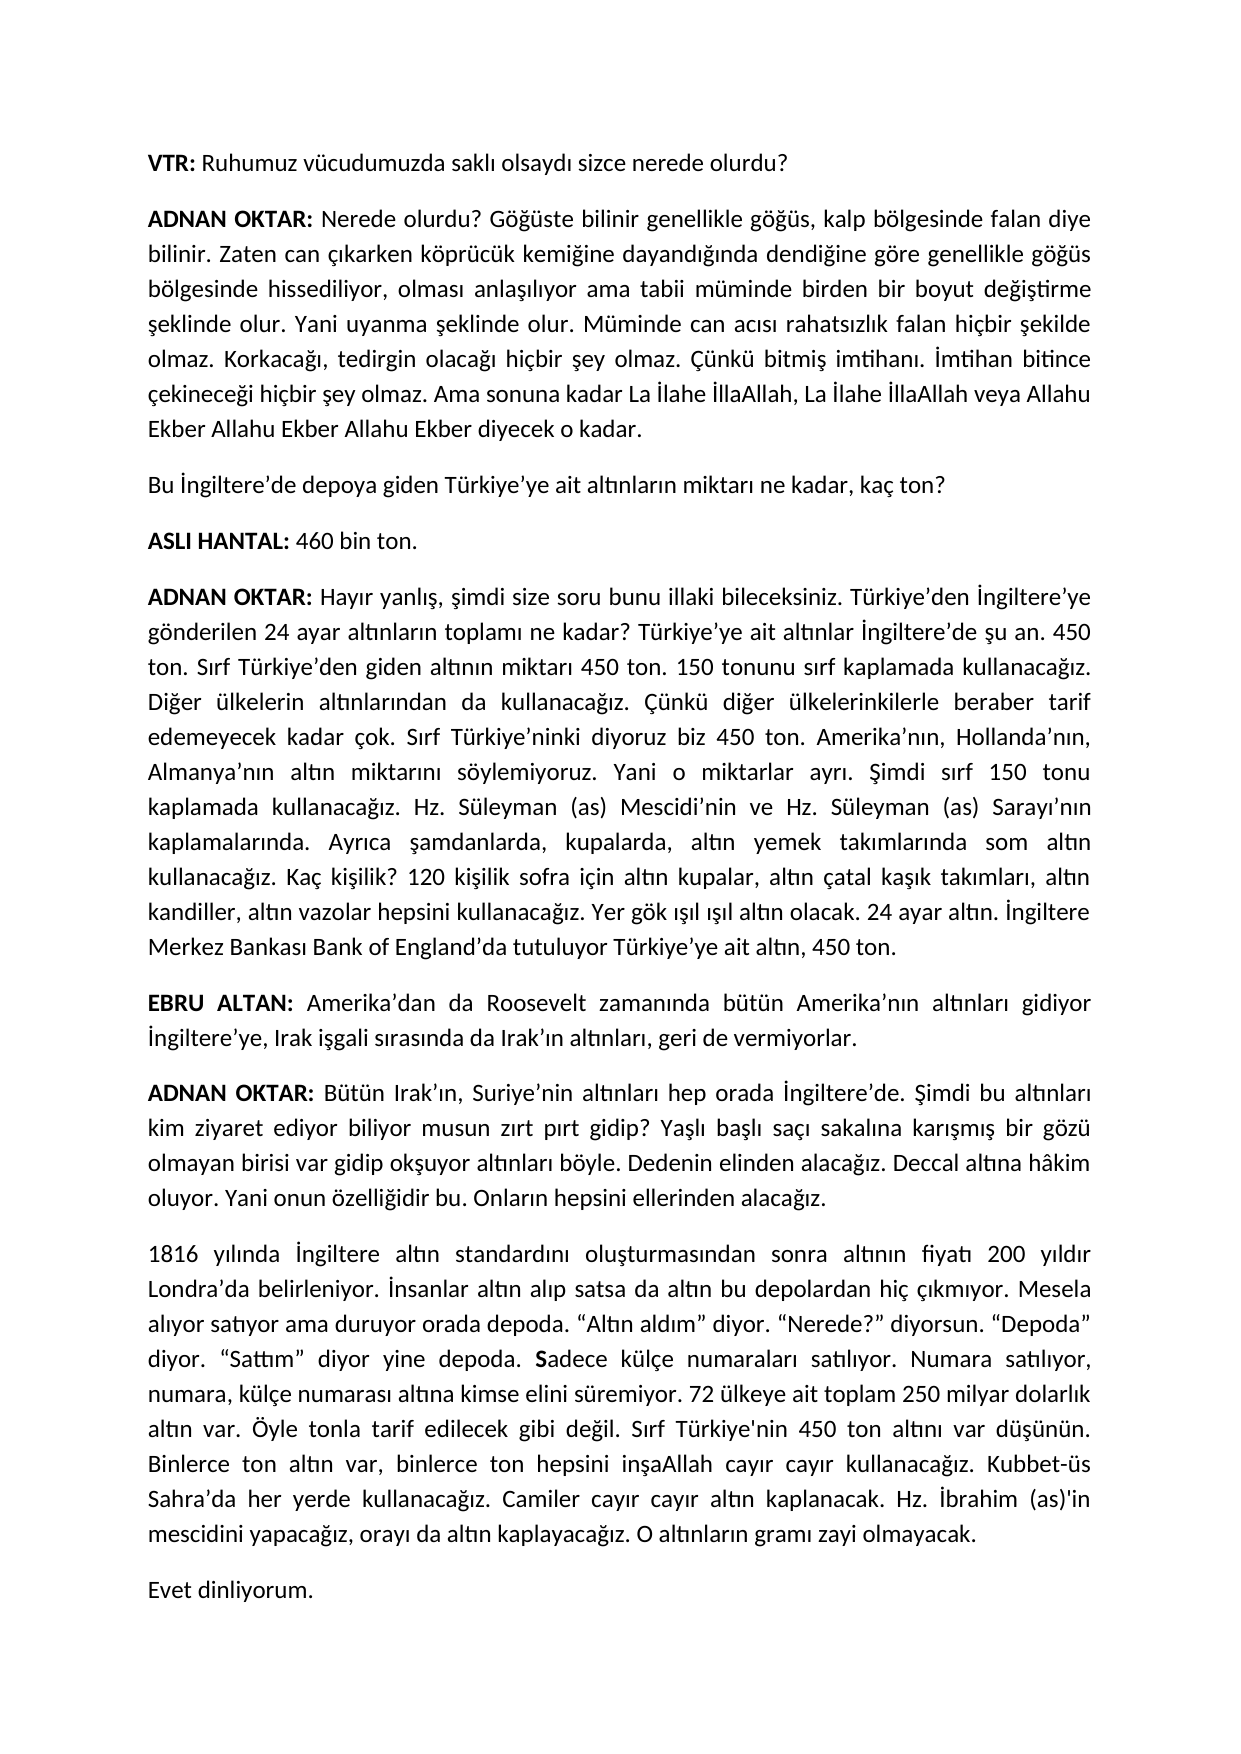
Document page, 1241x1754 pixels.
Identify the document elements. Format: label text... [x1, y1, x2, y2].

text ADNAN OKTAR: Hayır yanlış, şimdi size soru bunu illaki bileceksiniz. Türkiye’den İngiltere’ye gönderilen 24 ayar altınların toplamı ne kadar? Türkiye’ye ait altınlar İngiltere’de şu an. 450 ton. Sırf Türkiye’den giden altının miktarı 450 ton. 150 tonunu sırf kaplamada kullanacağız. Diğer ülkelerin altınlarından da kullanacağız. Çünkü diğer ülkelerinkilerle beraber tarif edemeyecek kadar çok. Sırf Türkiye’ninki diyoruz biz 450 ton. Amerika’nın, Hollanda’nın, Almanya’nın altın miktarını söylemiyoruz. Yani o miktarlar ayrı. Şimdi sırf 150 tonu kaplamada kullanacağız. Hz. Süleyman (as) Mescidi’nin ve Hz. Süleyman (as) Sarayı’nın kaplamalarında. Ayrıca şamdanlarda, kupalarda, altın yemek takımlarında som altın kullanacağız. Kaç kişilik? 120 kişilik sofra için altın kupalar, altın çatal kaşık takımları, altın kandiller, altın vazolar hepsini kullanacağız. Yer gök ışıl ışıl altın olacak. 24 ayar altın. İngiltere Merkez Bankası Bank of England’da tutuluyor Türkiye’ye ait altın, 450 ton. [148, 581, 1093, 961]
text Bu İngiltere’de depoya giden Türkiye’ye ait altınların miktarı ne kadar, kaç ton? [148, 469, 1093, 500]
text ASLI HANTAL: 460 bin ton. [148, 525, 1093, 556]
text VTR: Ruhumuz vücudumuzda saklı olsaydı sizce nerede olurdu? [148, 148, 1093, 178]
text ADNAN OKTAR: Nerede olurdu? Göğüste bilinir genellikle göğüs, kalp bölgesinde falan diye bilinir. Zaten can çıkarken köprücük kemiğine dayandığında dendiğine göre genellikle göğüs bölgesinde hissediliyor, olması anlaşılıyor ama tabii müminde birden bir boyut değiştirme şeklinde olur. Yani uyanma şeklinde olur. Müminde can acısı rahatsızlık falan hiçbir şekilde olmaz. Korkacağı, tedirgin olacağı hiçbir şey olmaz. Çünkü bitmiş imtihanı. İmtihan bitince çekineceği hiçbir şey olmaz. Ama sonuna kadar La İlahe İllaAllah, La İlahe İllaAllah veya Allahu Ekber Allahu Ekber Allahu Ekber diyecek o kadar. [148, 203, 1093, 444]
text 1816 yılında İngiltere altın standardını oluşturmasından sonra altının fiyatı 200 yıldır Londra’da belirleniyor. İnsanlar altın alıp satsa da altın bu depolardan hiç çıkmıyor. Mesela alıyor satıyor ama duruyor orada depoda. “Altın aldım” diyor. “Nerede?” diyorsun. “Depoda” diyor. “Sattım” diyor yine depoda. Sadece külçe numaraları satılıyor. Numara satılıyor, numara, külçe numarası altına kimse elini süremiyor. 72 ülkeye ait toplam 250 milyar dolarlık altın var. Öyle tonla tarif edilecek gibi değil. Sırf Türkiye'nin 450 ton altını var düşünün. Binlerce ton altın var, binlerce ton hepsini inşaAllah cayır cayır kullanacağız. Kubbet-üs Sahra’da her yerde kullanacağız. Camiler cayır cayır altın kaplanacak. Hz. İbrahim (as)'in mescidini yapacağız, orayı da altın kaplayacağız. O altınların gramı zayi olmayacak. [148, 1238, 1093, 1549]
text ADNAN OKTAR: Bütün Irak’ın, Suriye’nin altınları hep orada İngiltere’de. Şimdi bu altınları kim ziyaret ediyor biliyor musun zırt pırt gidip? Yaşlı başlı saçı sakalına karışmış bir gözü olmayan birisi var gidip okşuyor altınları böyle. Dedenin elinden alacağız. Deccal altına hâkim oluyor. Yani onun özelliğidir bu. Onların hepsini ellerinden alacağız. [148, 1078, 1093, 1213]
text EBRU ALTAN: Amerika’dan da Roosevelt zamanında bütün Amerika’nın altınları gidiyor İngiltere’ye, Irak işgali sırasında da Irak’ın altınları, geri de vermiyorlar. [148, 987, 1093, 1052]
text Evet dinliyorum. [148, 1574, 1093, 1605]
